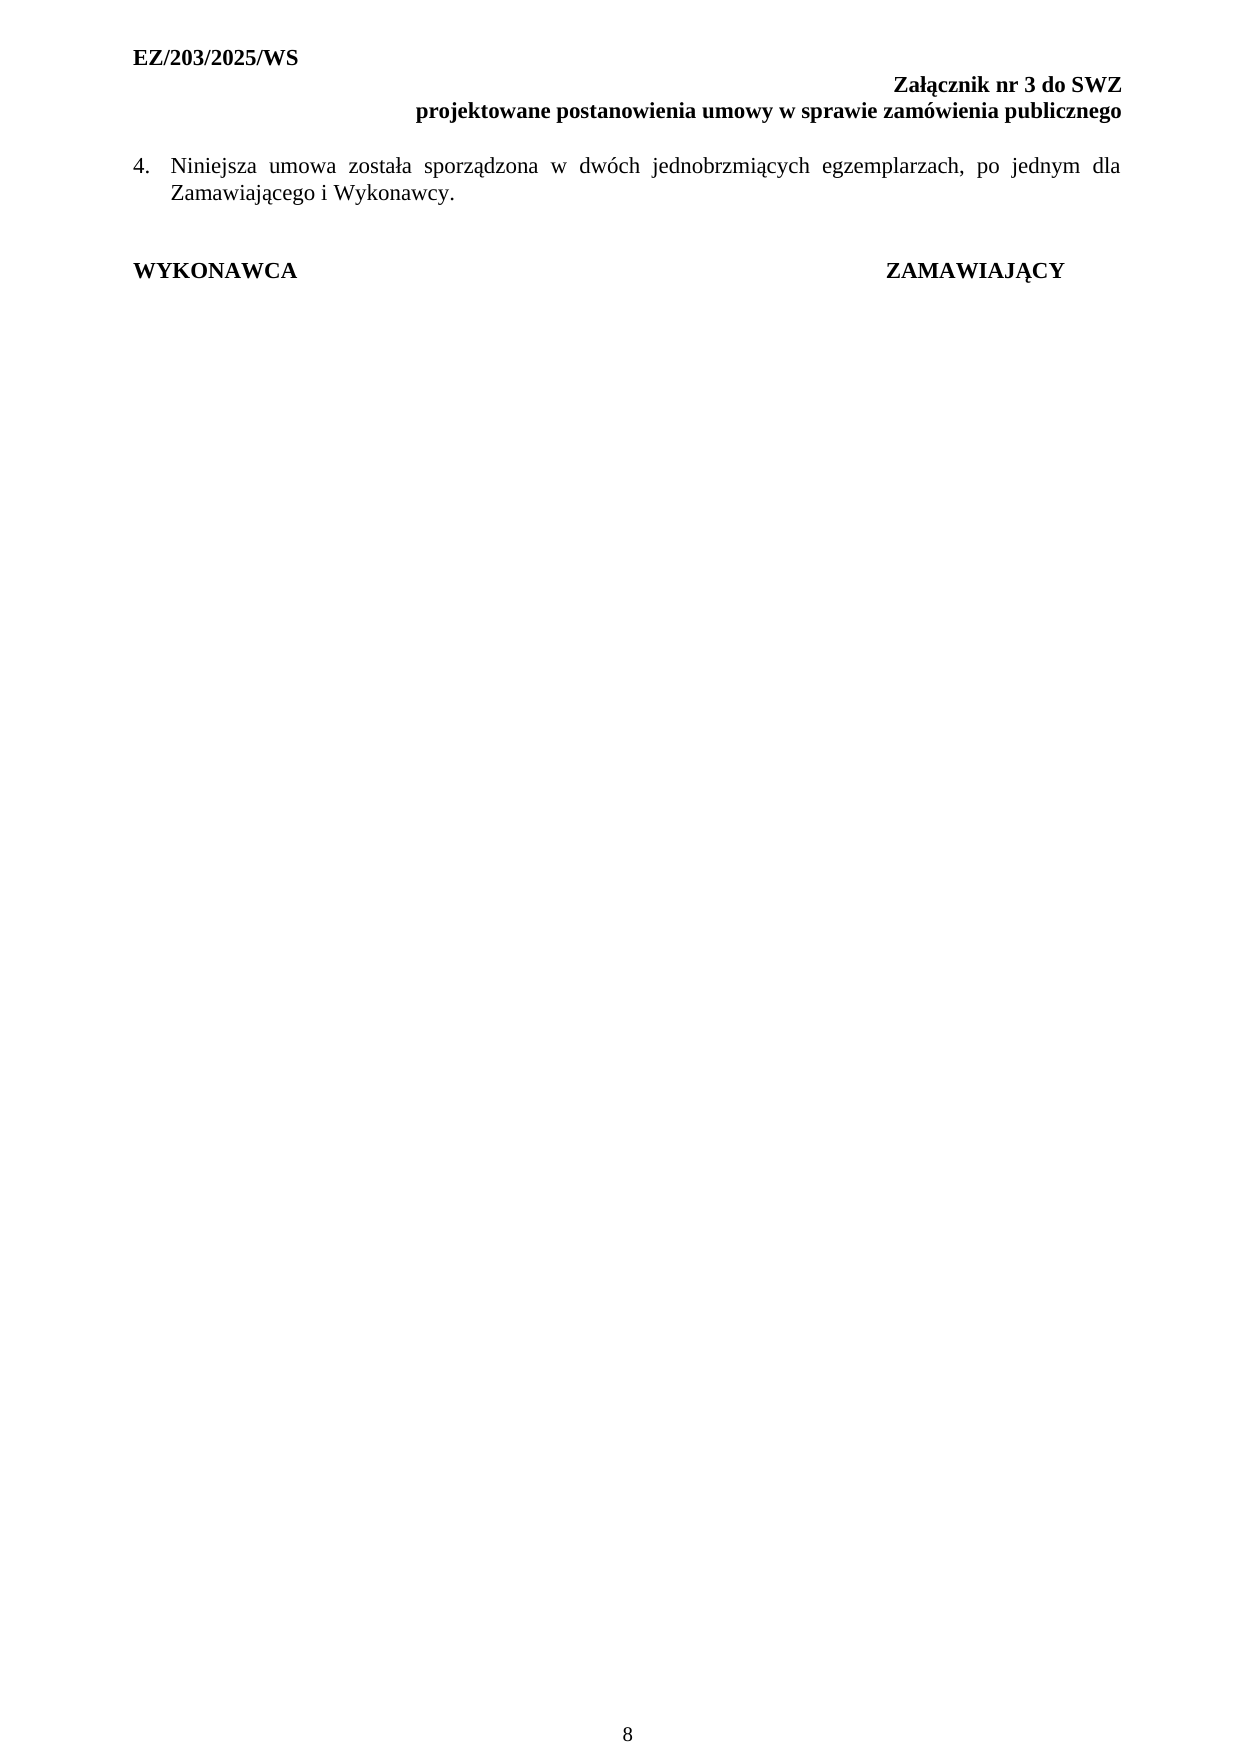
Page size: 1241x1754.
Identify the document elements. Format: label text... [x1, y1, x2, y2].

text WYKONAWCA [133, 258, 591, 284]
text ZAMAWIAJĄCY [812, 258, 1122, 284]
list Niniejsza umowa została sporządzona w dwóch jednobrzmiących egzemplarzach, po jednym dla Zamawiającego i Wykonawcy. [133, 152, 1122, 205]
